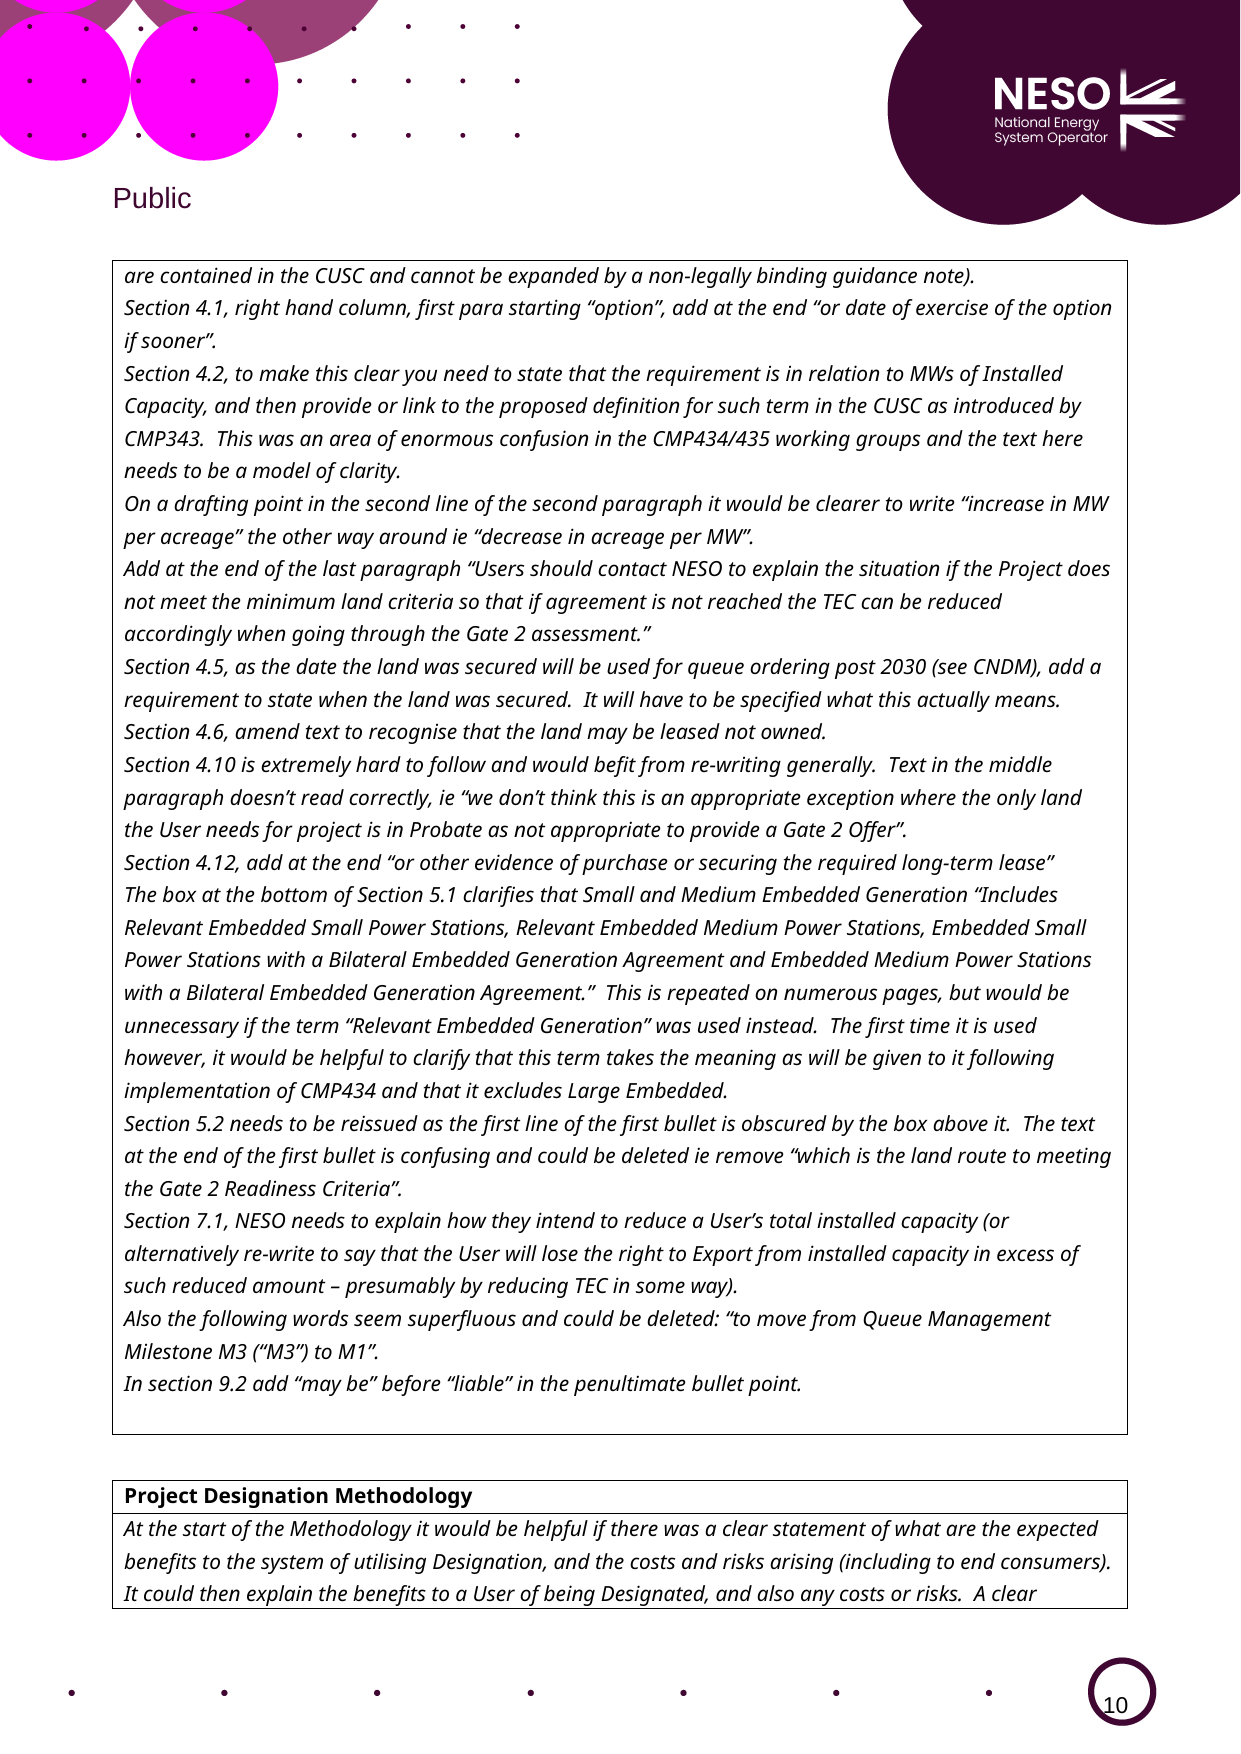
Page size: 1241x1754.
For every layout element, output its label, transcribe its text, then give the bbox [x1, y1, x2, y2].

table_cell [113, 261, 1127, 1434]
table_header Project Designation Methodology [113, 1481, 1127, 1513]
picture [0, 0, 1241, 1753]
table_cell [113, 1514, 1127, 1608]
